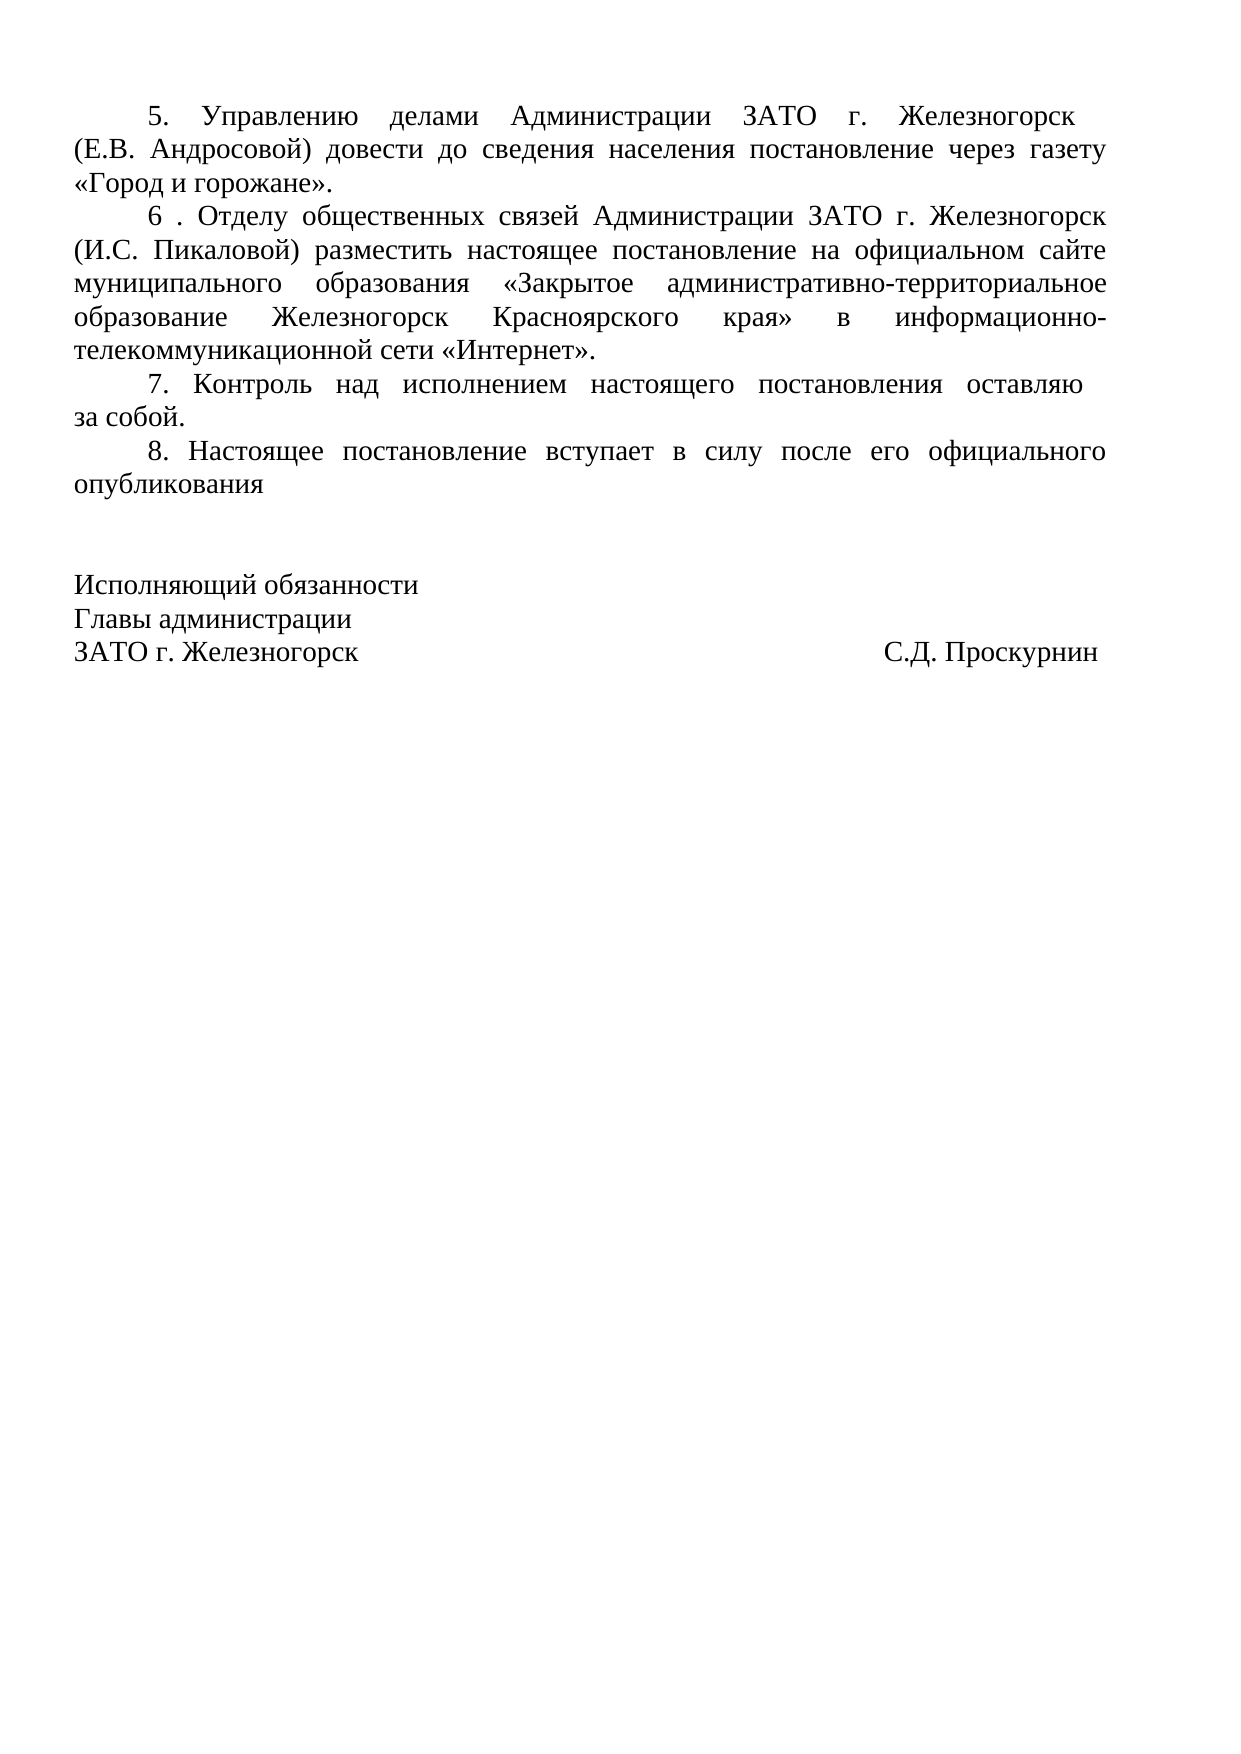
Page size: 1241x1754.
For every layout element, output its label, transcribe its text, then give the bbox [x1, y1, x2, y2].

text 7. Контроль над исполнением настоящего постановления оставляю за собой. [74, 366, 1107, 433]
text 5. Управлению делами Администрации ЗАТО г. Железногорск (Е.В. Андросовой) довести до сведения населения постановление через газету «Город и горожане». [74, 98, 1107, 198]
text Главы администрации [74, 601, 1107, 634]
text 6 . Отделу общественных связей Администрации ЗАТО г. Железногорск (И.С. Пикаловой) разместить настоящее постановление на официальном сайте муниципального образования «Закрытое административно-территориальное образование Железногорск Красноярского края» в информационно-телекоммуникационной сети «Интернет». [74, 198, 1107, 366]
text 8. Настоящее постановление вступает в силу после его официального опубликования [74, 433, 1107, 500]
text ЗАТО г. Железногорск С.Д. Проскурнин [74, 634, 1107, 668]
text Исполняющий обязанности [74, 567, 1107, 601]
